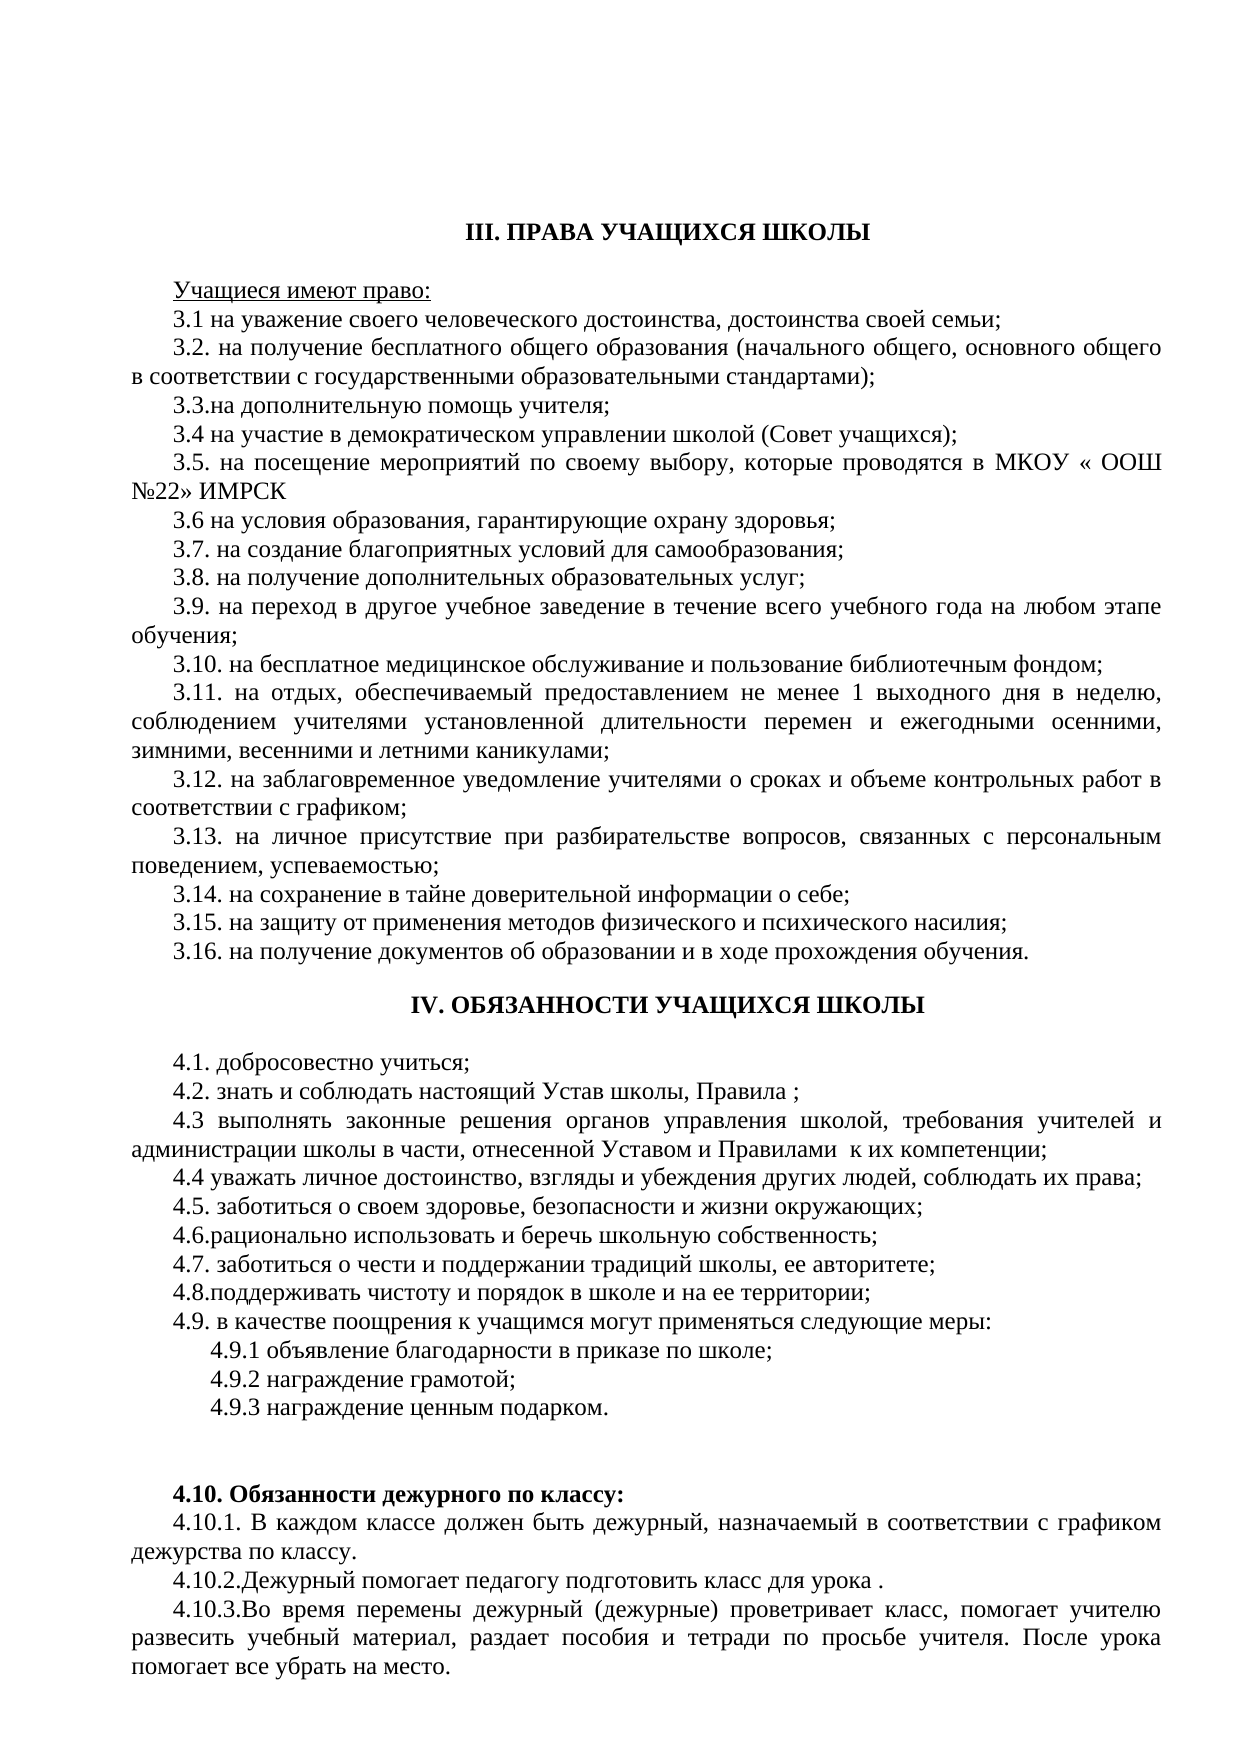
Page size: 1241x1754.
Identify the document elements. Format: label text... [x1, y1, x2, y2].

text 3.8. на получение дополнительных образовательных услуг; [131, 562, 1162, 591]
text 4.9.3 награждение ценным подарком. [131, 1392, 1162, 1421]
text 4.3 выполнять законные решения органов управления школой, требования учителей и администрации школы в части, отнесенной Уставом и Правилами к их компетенции; [131, 1105, 1162, 1162]
text 4.2. знать и соблюдать настоящий Устав школы, Правила ; [131, 1076, 1162, 1105]
text 4.9.2 награждение грамотой; [131, 1364, 1162, 1392]
text 4.4 уважать личное достоинство, взгляды и убеждения других людей, соблюдать их права; [131, 1162, 1162, 1191]
text 3.6 на условия образования, гарантирующие охрану здоровья; [131, 505, 1162, 534]
text 3.15. на защиту от применения методов физического и психического насилия; [131, 907, 1162, 936]
text 3.4 на участие в демократическом управлении школой (Совет учащихся); [131, 419, 1162, 447]
text 4.10. Обязанности дежурного по классу: [131, 1479, 1162, 1507]
text 3.11. на отдых, обеспечиваемый предоставлением не менее 1 выходного дня в неделю, соблюдением учителями установленной длительности перемен и ежегодными осенними, зимними, весенними и летними каникулами; [131, 677, 1162, 764]
text Учащиеся имеют право: [131, 275, 1162, 304]
text 4.10.1. В каждом классе должен быть дежурный, назначаемый в соответствии с графиком дежурства по классу. [131, 1507, 1162, 1565]
text 3.16. на получение документов об образовании и в ходе прохождения обучения. [131, 936, 1162, 965]
text 3.14. на сохранение в тайне доверительной информации о себе; [131, 879, 1162, 907]
text 4.8.поддерживать чистоту и порядок в школе и на ее территории; [131, 1277, 1162, 1306]
text 4.10.3.Во время перемены дежурный (дежурные) проветривает класс, помогает учителю развесить учебный материал, раздает пособия и тетради по просьбе учителя. После урока помогает все убрать на место. [131, 1594, 1162, 1680]
text 3.2. на получение бесплатного общего образования (начального общего, основного общего в соответствии с государственными образовательными стандартами); [131, 332, 1162, 390]
text 4.9. в качестве поощрения к учащимся могут применяться следующие меры: [131, 1306, 1162, 1335]
text 4.10.2.Дежурный помогает педагогу подготовить класс для урока . [131, 1565, 1162, 1594]
text 3.5. на посещение мероприятий по своему выбору, которые проводятся в МКОУ « ООШ №22» ИМРСК [131, 447, 1162, 505]
text 3.1 на уважение своего человеческого достоинства, достоинства своей семьи; [131, 304, 1162, 332]
text 3.3.на дополнительную помощь учителя; [131, 390, 1162, 419]
text 3.9. на переход в другое учебное заведение в течение всего учебного года на любом этапе обучения; [131, 591, 1162, 649]
text 3.13. на личное присутствие при разбирательстве вопросов, связанных с персональным поведением, успеваемостью; [131, 821, 1162, 879]
text 4.6.рационально использовать и беречь школьную собственность; [131, 1220, 1162, 1249]
text 3.12. на заблаговременное уведомление учителями о сроках и объеме контрольных работ в соответствии с графиком; [131, 764, 1162, 821]
text 3.7. на создание благоприятных условий для самообразования; [131, 534, 1162, 562]
text 4.7. заботиться о чести и поддержании традиций школы, ее авторитете; [131, 1249, 1162, 1277]
text 3.10. на бесплатное медицинское обслуживание и пользование библиотечным фондом; [131, 649, 1162, 677]
text 4.1. добросовестно учиться; [131, 1047, 1162, 1076]
text IV. ОБЯЗАННОСТИ УЧАЩИХСЯ ШКОЛЫ [131, 990, 1162, 1019]
text 4.9.1 объявление благодарности в приказе по школе; [131, 1335, 1162, 1364]
text 4.5. заботиться о своем здоровье, безопасности и жизни окружающих; [131, 1191, 1162, 1220]
text III. ПРАВА УЧАЩИХСЯ ШКОЛЫ [131, 217, 1162, 246]
